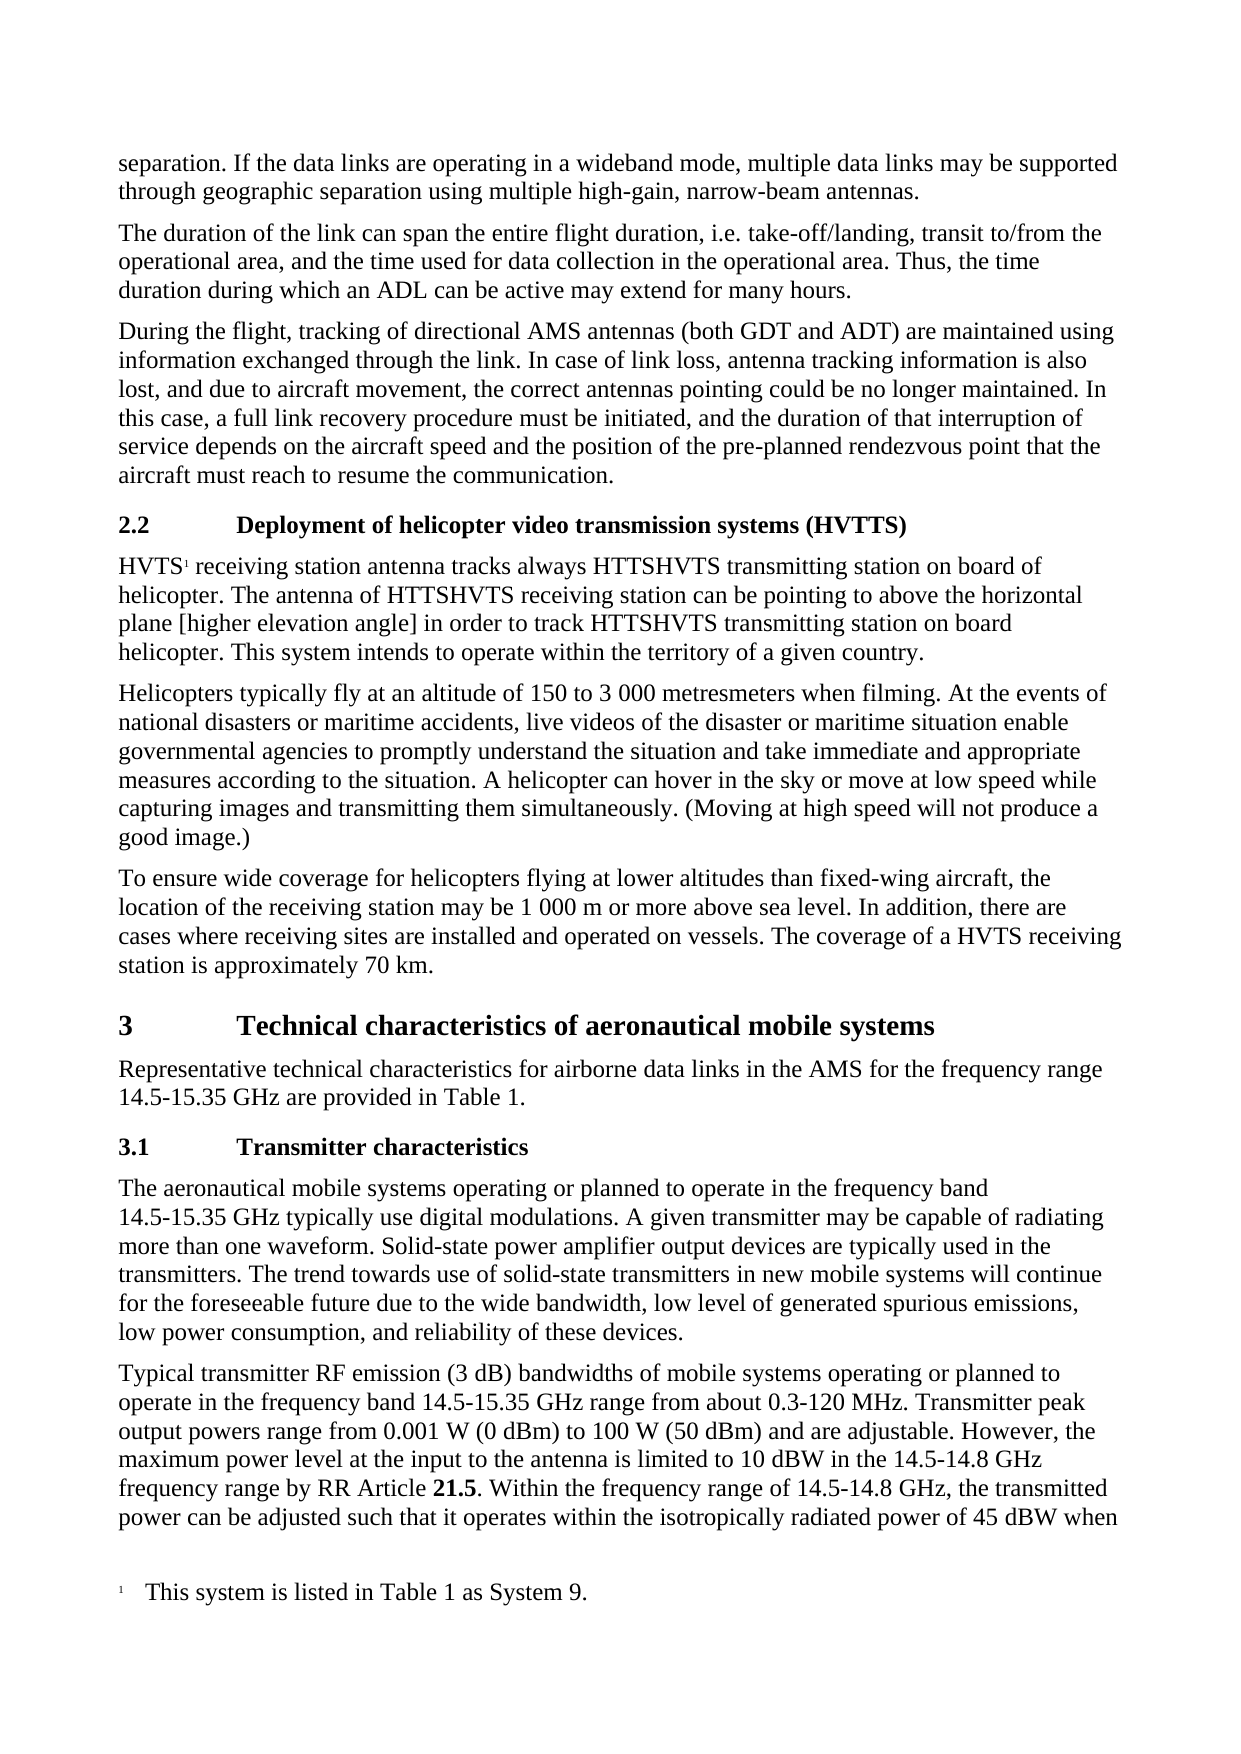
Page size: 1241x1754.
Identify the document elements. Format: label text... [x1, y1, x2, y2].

text The aeronautical mobile systems operating or planned to operate in the frequency band 14.5-15.35 GHz typically use digital modulations. A given transmitter may be capable of radiating more than one waveform. Solid-state power amplifier output devices are typically used in the transmitters. The trend towards use of solid-state transmitters in new mobile systems will continue for the foreseeable future due to the wide bandwidth, low level of generated spurious emissions, low power consumption, and reliability of these devices. [118, 1173, 1122, 1346]
subtitle 3 Technical characteristics of aeronautical mobile systems [118, 1008, 1122, 1041]
text During the flight, tracking of directional AMS antennas (both GDT and ADT) are maintained using information exchanged through the link. In case of link loss, antenna tracking information is also lost, and due to aircraft movement, the correct antennas pointing could be no longer maintained. In this case, a full link recovery procedure must be initiated, and the duration of that interruption of service depends on the aircraft speed and the position of the pre-planned rendezvous point that the aircraft must reach to resume the communication. [118, 316, 1122, 489]
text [118, 148, 1122, 205]
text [118, 1358, 1122, 1531]
text The duration of the link can span the entire flight duration, i.e. take-off/landing, transit to/from the operational area, and the time used for data collection in the operational area. Thus, the time duration during which an ADL can be active may extend for many hours. [118, 218, 1122, 304]
subtitle 3.1 Transmitter characteristics [118, 1132, 1122, 1161]
text Representative technical characteristics for airborne data links in the AMS for the frequency range 14.5-15.35 GHz are provided in Table 1. [118, 1054, 1122, 1111]
